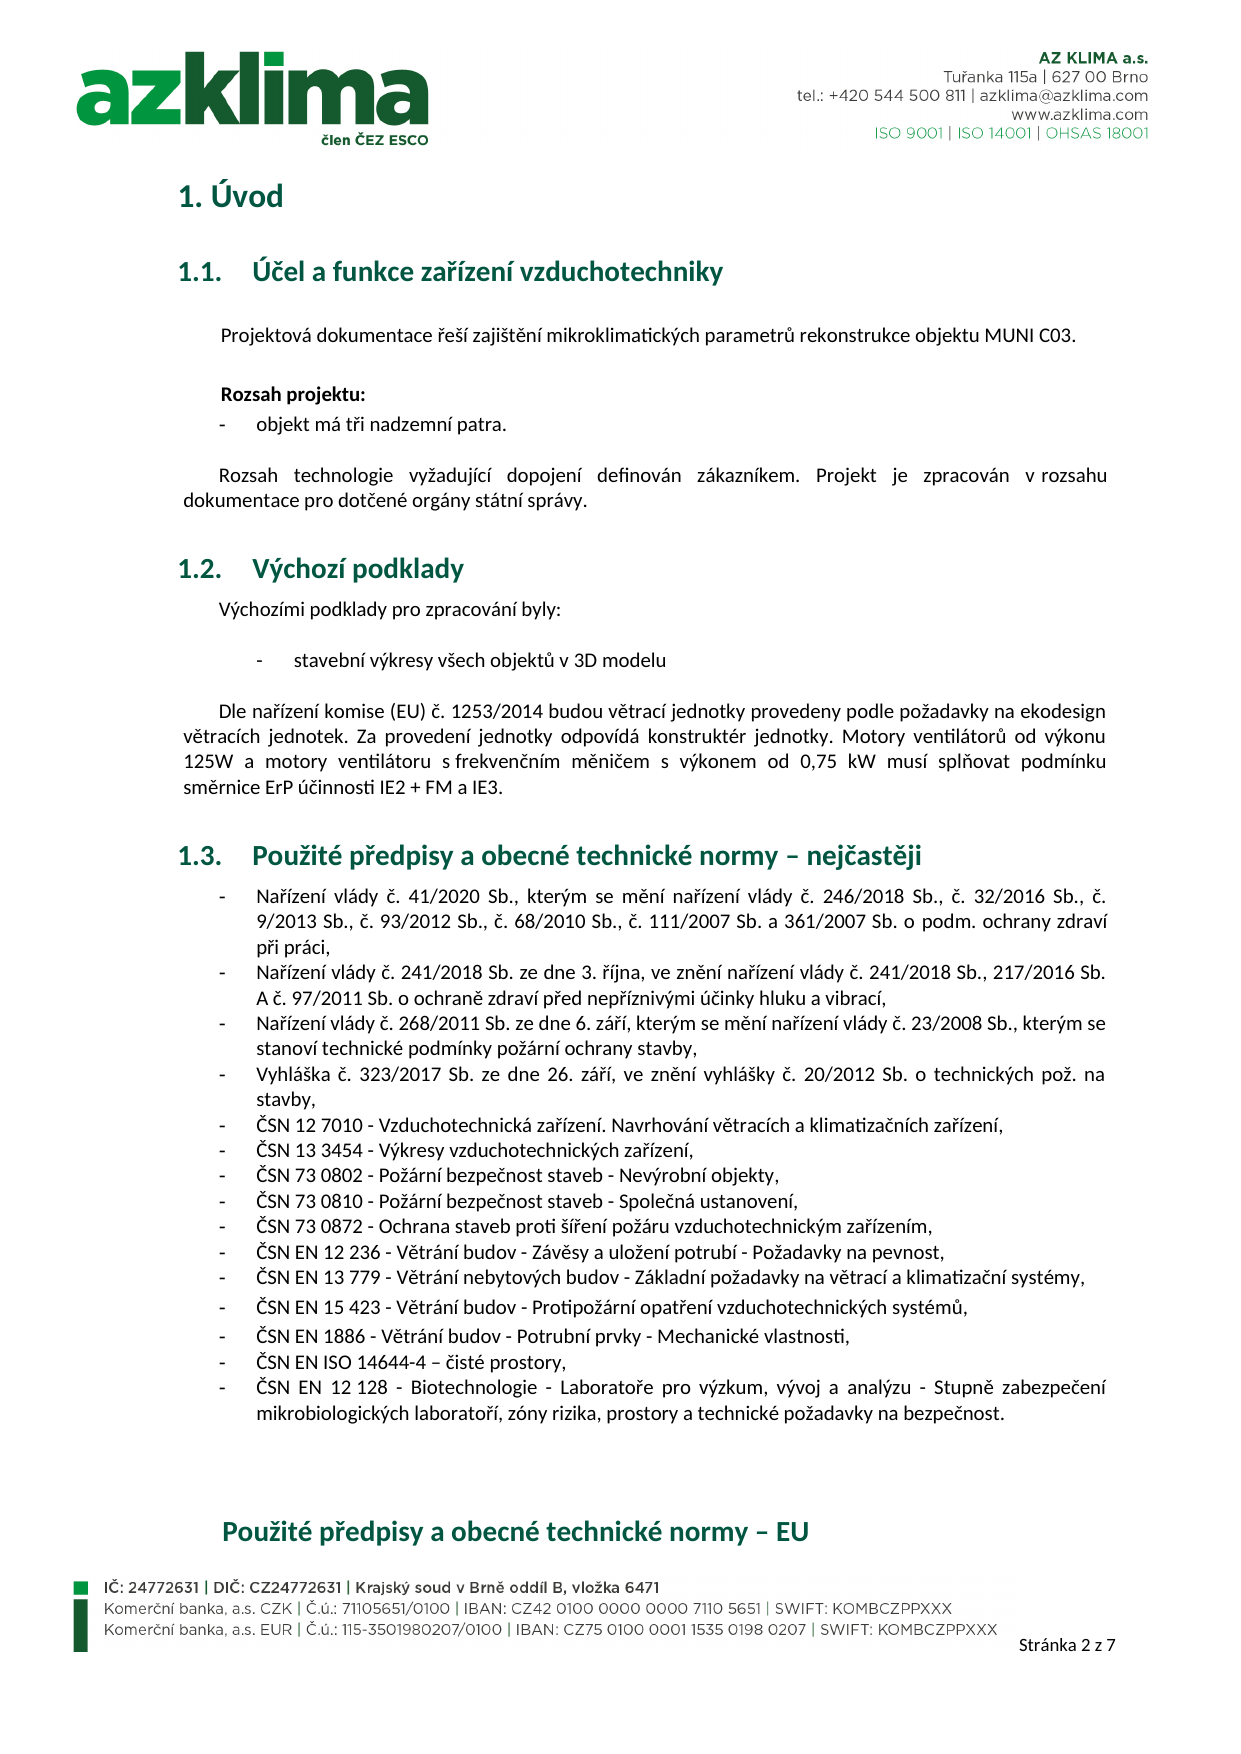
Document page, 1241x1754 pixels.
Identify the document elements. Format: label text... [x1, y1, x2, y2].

picture [73, 44, 1154, 151]
list ČSN 13 3454 - Výkresy vzduchotechnických zařízení, [218, 1137, 1107, 1163]
list Nařízení vlády č. 268/2011 Sb. ze dne 6. září, kterým se mění nařízení vlády č. 23/2008 Sb., kterým se stanoví technické podmínky požární ochrany stavby, [218, 1010, 1107, 1061]
text Rozsah projektu: [185, 381, 1107, 407]
text Výchozí podklady [177, 550, 1107, 586]
list ČSN 12 7010 - Vzduchotechnická zařízení. Navrhování větracích a klimatizačních zařízení, [218, 1112, 1107, 1137]
list ČSN EN 12 128 - Biotechnologie - Laboratoře pro výzkum, vývoj a analýzu - Stupně zabezpečení mikrobiologických laboratoří, zóny rizika, prostory a technické požadavky na bezpečnost. [218, 1374, 1107, 1425]
text Rozsah technologie vyžadující dopojení definován zákazníkem. Projekt je zpracován v rozsahu dokumentace pro dotčené orgány státní správy. [183, 462, 1107, 513]
list ČSN 73 0872 - Ochrana staveb proti šíření požáru vzduchotechnickým zařízením, [218, 1213, 1107, 1239]
list Vyhláška č. 323/2017 Sb. ze dne 26. září, ve znění vyhlášky č. 20/2012 Sb. o technických pož. na stavby, [218, 1061, 1107, 1112]
list ČSN EN 12 236 - Větrání budov - Závěsy a uložení potrubí - Požadavky na pevnost, [218, 1239, 1107, 1264]
list ČSN EN 13 779 - Větrání nebytových budov - Základní požadavky na větrací a klimatizační systémy, [218, 1264, 1107, 1290]
list ČSN 73 0810 - Požární bezpečnost staveb - Společná ustanovení, [218, 1188, 1107, 1213]
list Použité předpisy a obecné technické normy – EU [222, 1513, 1107, 1549]
text Výchozími podklady pro zpracování byly: [183, 596, 1107, 622]
list Nařízení vlády č. 41/2020 Sb., kterým se mění nařízení vlády č. 246/2018 Sb., č. 32/2016 Sb., č. 9/2013 Sb., č. 93/2012 Sb., č. 68/2010 Sb., č. 111/2007 Sb. a 361/2007 Sb. o podm. ochrany zdraví při práci, [218, 883, 1107, 959]
list Nařízení vlády č. 241/2018 Sb. ze dne 3. října, ve znění nařízení vlády č. 241/2018 Sb., 217/2016 Sb. A č. 97/2011 Sb. o ochraně zdraví před nepříznivými účinky hluku a vibrací, [218, 959, 1107, 1010]
text Účel a funkce zařízení vzduchotechniky [177, 253, 1107, 288]
list ČSN EN 1886 - Větrání budov - Potrubní prvky - Mechanické vlastnosti, [218, 1323, 1107, 1349]
list ČSN EN ISO 14644-4 – čisté prostory, [218, 1349, 1107, 1374]
list stavební výkresy všech objektů v 3D modelu [256, 647, 1107, 672]
list ČSN EN 15 423 - Větrání budov - Protipožární opatření vzduchotechnických systémů, [218, 1294, 1107, 1319]
picture [73, 1567, 1019, 1652]
text Dle nařízení komise (EU) č. 1253/2014 budou větrací jednotky provedeny podle požadavky na ekodesign větracích jednotek. Za provedení jednotky odpovídá konstruktér jednotky. Motory ventilátorů od výkonu 125W a motory ventilátoru s frekvenčním měničem s výkonem od 0,75 kW musí splňovat podmínku směrnice ErP účinnosti IE2 + FM a IE3. [183, 698, 1107, 799]
list objekt má tři nadzemní patra. [218, 411, 1107, 436]
list ČSN 73 0802 - Požární bezpečnost staveb - Nevýrobní objekty, [218, 1163, 1107, 1188]
list 1. Úvod [177, 174, 1107, 215]
text Projektová dokumentace řeší zajištění mikroklimatických parametrů rekonstrukce objektu MUNI C03. [185, 322, 1107, 348]
text Použité předpisy a obecné technické normy – nejčastěji [177, 837, 1107, 873]
